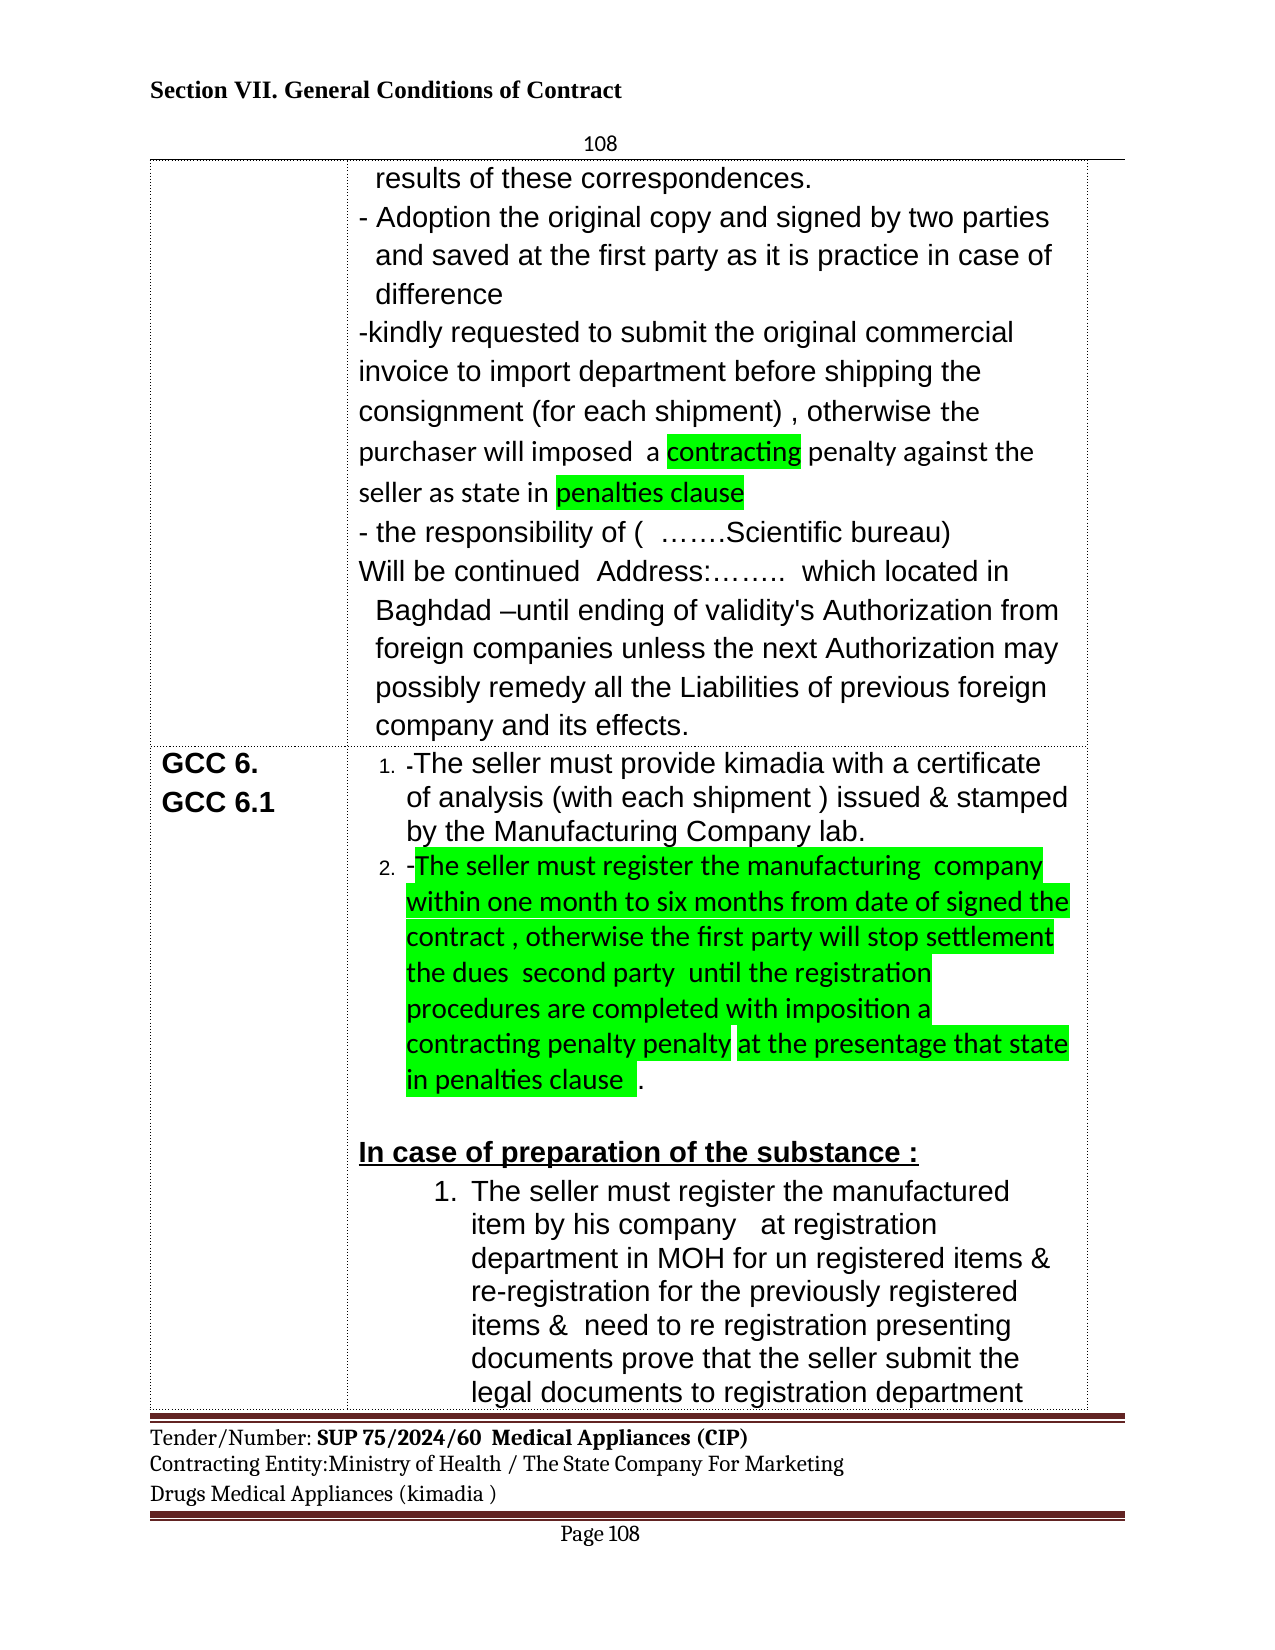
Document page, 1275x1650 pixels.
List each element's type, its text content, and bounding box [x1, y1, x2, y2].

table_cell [347, 746, 1088, 1408]
table_cell GCC 6. GCC 6.1 [150, 746, 347, 1408]
table_cell GCC 5 [150, 160, 347, 746]
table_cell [347, 160, 1088, 746]
